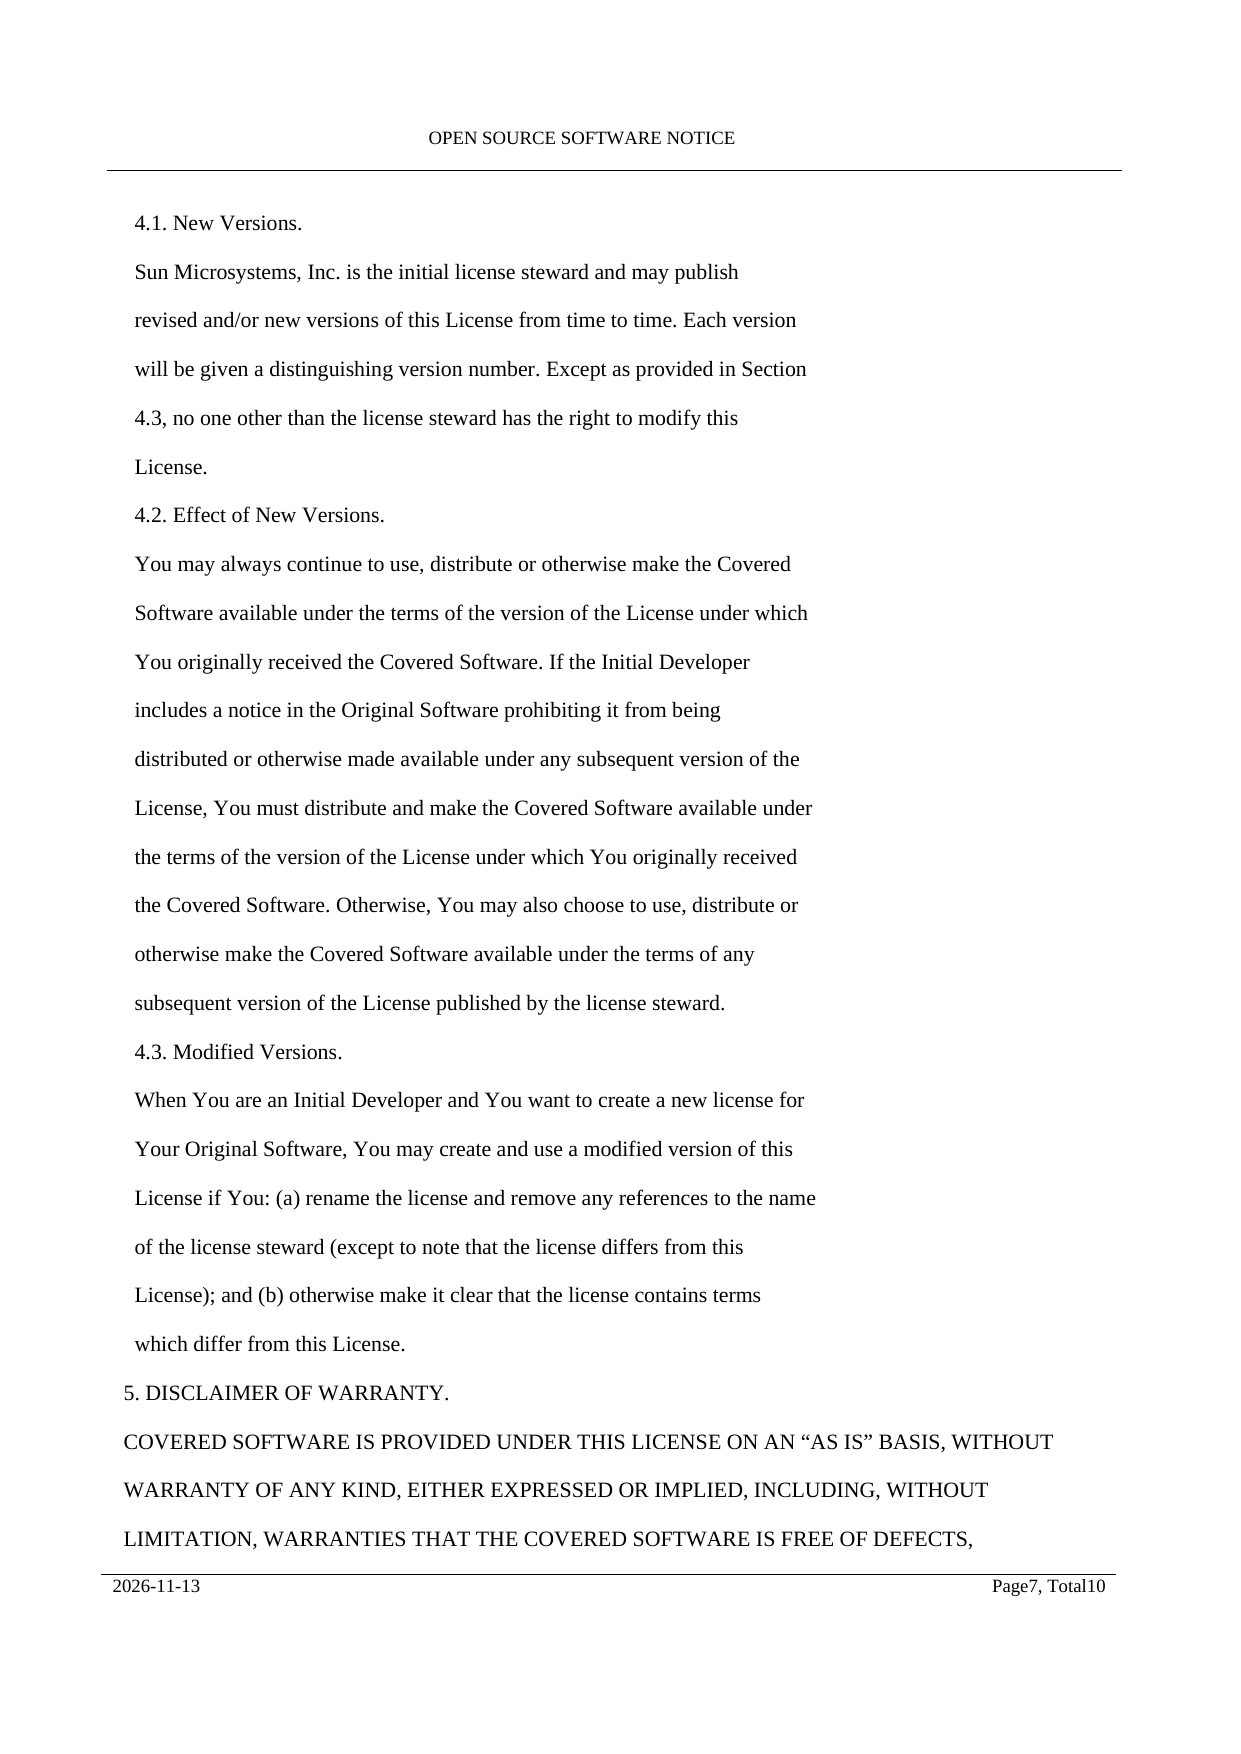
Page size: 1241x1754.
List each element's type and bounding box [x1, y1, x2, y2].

text [112, 206, 1128, 1555]
